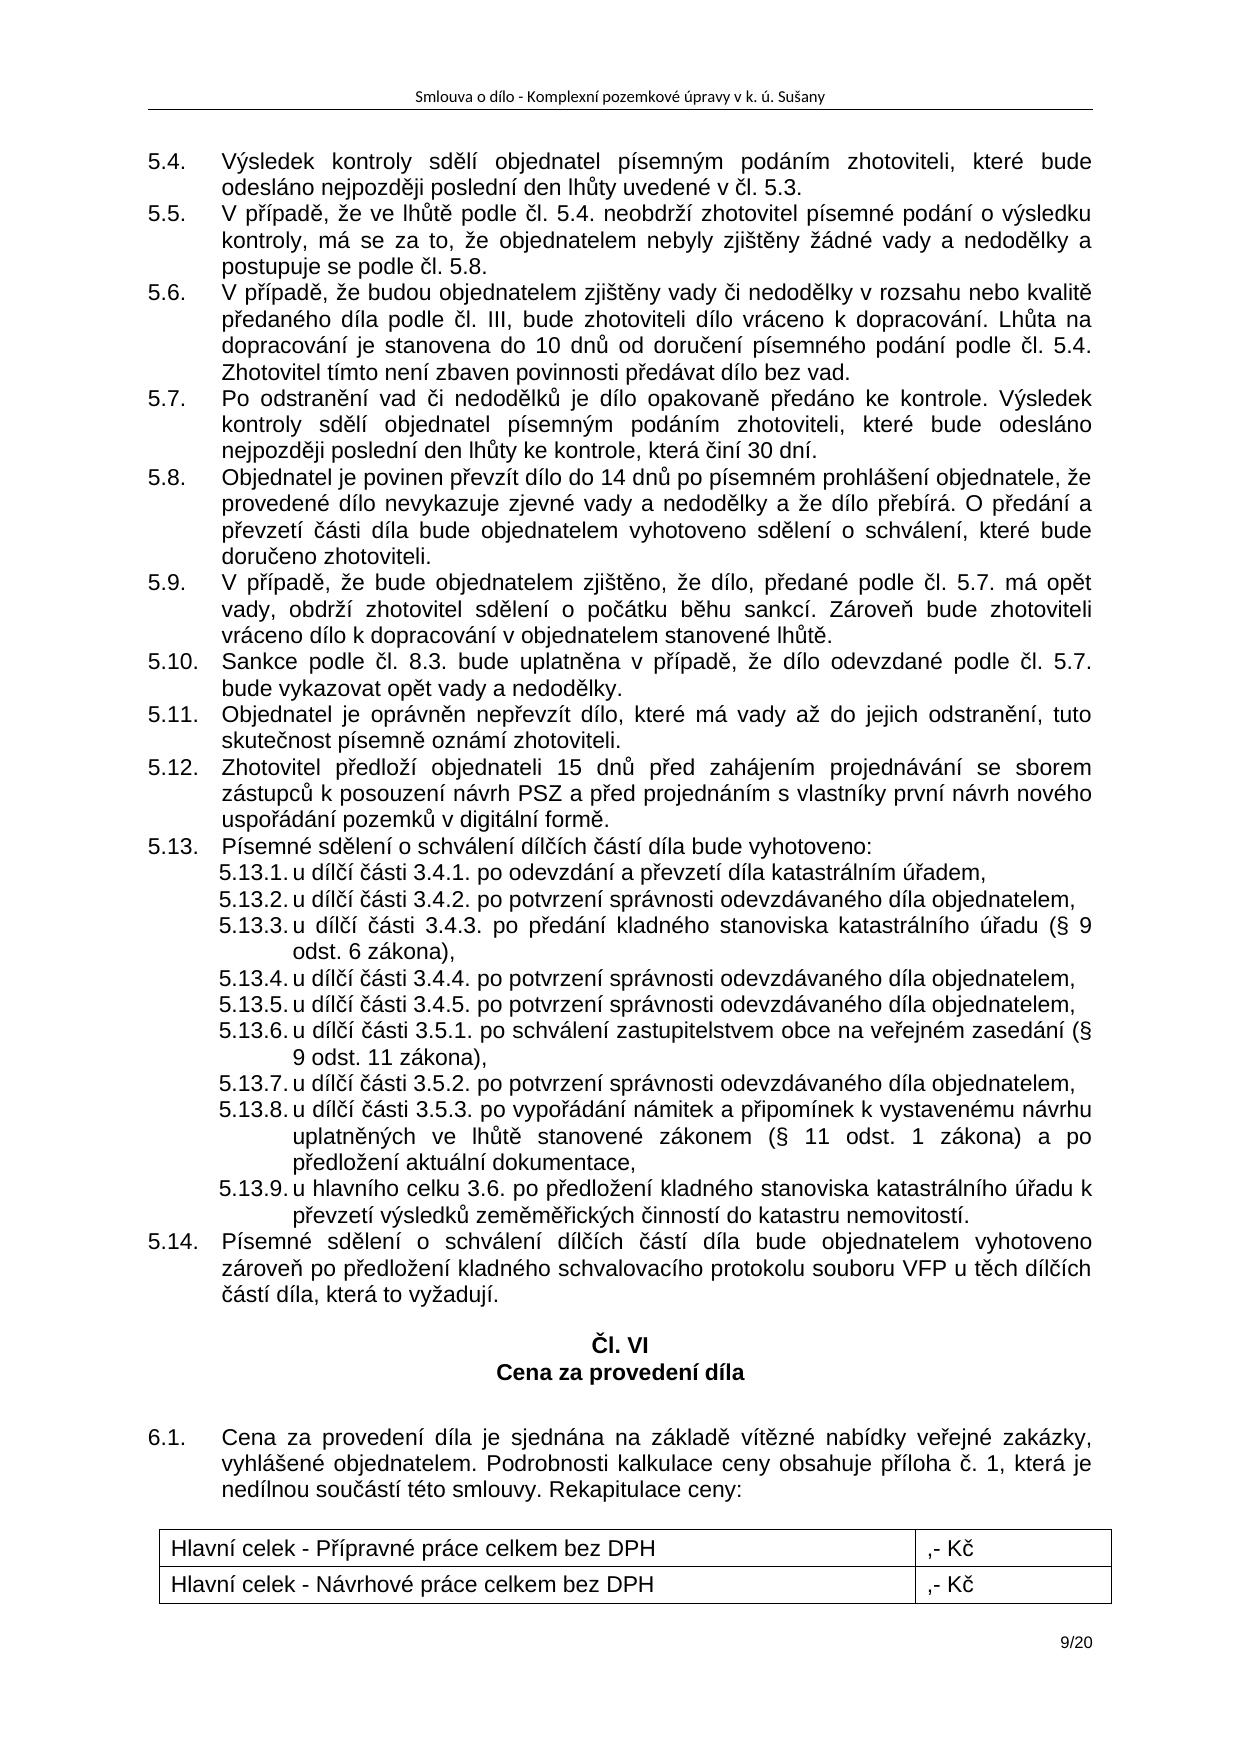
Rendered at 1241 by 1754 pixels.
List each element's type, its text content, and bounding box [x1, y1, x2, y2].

table_cell ,- Kč [916, 1567, 1111, 1602]
text 5.10. Sankce podle čl. 8.3. bude uplatněna v případě, že dílo odevzdané podle čl. 5.7. bude vykazovat opět vady a nedodělky. [148, 648, 1093, 701]
text 5.13.4. u dílčí části 3.4.4. po potvrzení správnosti odevzdávaného díla objednatelem, [218, 964, 1093, 991]
text 5.13. Písemné sdělení o schválení dílčích částí díla bude vyhotoveno: [148, 833, 1093, 859]
table_cell Hlavní celek - Návrhové práce celkem bez DPH [160, 1567, 915, 1602]
text 5.13.9. u hlavního celku 3.6. po předložení kladného stanoviska katastrálního úřadu k převzetí výsledků zeměměřických činností do katastru nemovitostí. [218, 1175, 1093, 1228]
text 5.7. Po odstranění vad či nedodělků je dílo opakovaně předáno ke kontrole. Výsledek kontroly sdělí objednatel písemným podáním zhotoviteli, které bude odesláno nejpozději poslední den lhůty ke kontrole, která činí 30 dní. [148, 385, 1093, 464]
text 5.13.6. u dílčí části 3.5.1. po schválení zastupitelstvem obce na veřejném zasedání (§ 9 odst. 11 zákona), [218, 1017, 1093, 1070]
text 5.13.2. u dílčí části 3.4.2. po potvrzení správnosti odevzdávaného díla objednatelem, [218, 886, 1093, 912]
text 5.12. Zhotovitel předloží objednateli 15 dnů před zahájením projednávání se sborem zástupců k posouzení návrh PSZ a před projednáním s vlastníky první návrh nového uspořádání pozemků v digitální formě. [148, 754, 1093, 833]
subtitle Čl. VI Cena za provedení díla [148, 1332, 1093, 1385]
table_header ,- Kč [916, 1530, 1111, 1566]
text 5.6. V případě, že budou objednatelem zjištěny vady či nedodělky v rozsahu nebo kvalitě předaného díla podle čl. III, bude zhotoviteli dílo vráceno k dopracování. Lhůta na dopracování je stanovena do 10 dnů od doručení písemného podání podle čl. 5.4. Zhotovitel tímto není zbaven povinnosti předávat dílo bez vad. [148, 279, 1093, 385]
text 5.4. Výsledek kontroly sdělí objednatel písemným podáním zhotoviteli, které bude odesláno nejpozději poslední den lhůty uvedené v čl. 5.3. [148, 148, 1093, 200]
text 6.1. Cena za provedení díla je sjednána na základě vítězné nabídky veřejné zakázky, vyhlášené objednatelem. Podrobnosti kalkulace ceny obsahuje příloha č. 1, která je nedílnou součástí této smlouvy. Rekapitulace ceny: [148, 1424, 1093, 1503]
text 5.13.7. u dílčí části 3.5.2. po potvrzení správnosti odevzdávaného díla objednatelem, [218, 1070, 1093, 1096]
text 5.11. Objednatel je oprávněn nepřevzít dílo, které má vady až do jejich odstranění, tuto skutečnost písemně oznámí zhotoviteli. [148, 701, 1093, 754]
text 5.9. V případě, že bude objednatelem zjištěno, že dílo, předané podle čl. 5.7. má opět vady, obdrží zhotovitel sdělení o počátku běhu sankcí. Zároveň bude zhotoviteli vráceno dílo k dopracování v objednatelem stanovené lhůtě. [148, 569, 1093, 648]
text 5.13.1. u dílčí části 3.4.1. po odevzdání a převzetí díla katastrálním úřadem, [218, 859, 1093, 886]
text 5.13.3. u dílčí části 3.4.3. po předání kladného stanoviska katastrálního úřadu (§ 9 odst. 6 zákona), [218, 912, 1093, 964]
text 5.5. V případě, že ve lhůtě podle čl. 5.4. neobdrží zhotovitel písemné podání o výsledku kontroly, má se za to, že objednatelem nebyly zjištěny žádné vady a nedodělky a postupuje se podle čl. 5.8. [148, 200, 1093, 279]
text 5.14. Písemné sdělení o schválení dílčích částí díla bude objednatelem vyhotoveno zároveň po předložení kladného schvalovacího protokolu souboru VFP u těch dílčích částí díla, která to vyžadují. [148, 1228, 1093, 1307]
text 5.13.5. u dílčí části 3.4.5. po potvrzení správnosti odevzdávaného díla objednatelem, [218, 991, 1093, 1017]
table_header Hlavní celek - Přípravné práce celkem bez DPH [160, 1530, 915, 1566]
text 5.13.8. u dílčí části 3.5.3. po vypořádání námitek a připomínek k vystavenému návrhu uplatněných ve lhůtě stanovené zákonem (§ 11 odst. 1 zákona) a po předložení aktuální dokumentace, [218, 1096, 1093, 1175]
text 5.8. Objednatel je povinen převzít dílo do 14 dnů po písemném prohlášení objednatele, že provedené dílo nevykazuje zjevné vady a nedodělky a že dílo přebírá. O předání a převzetí části díla bude objednatelem vyhotoveno sdělení o schválení, které bude doručeno zhotoviteli. [148, 464, 1093, 569]
